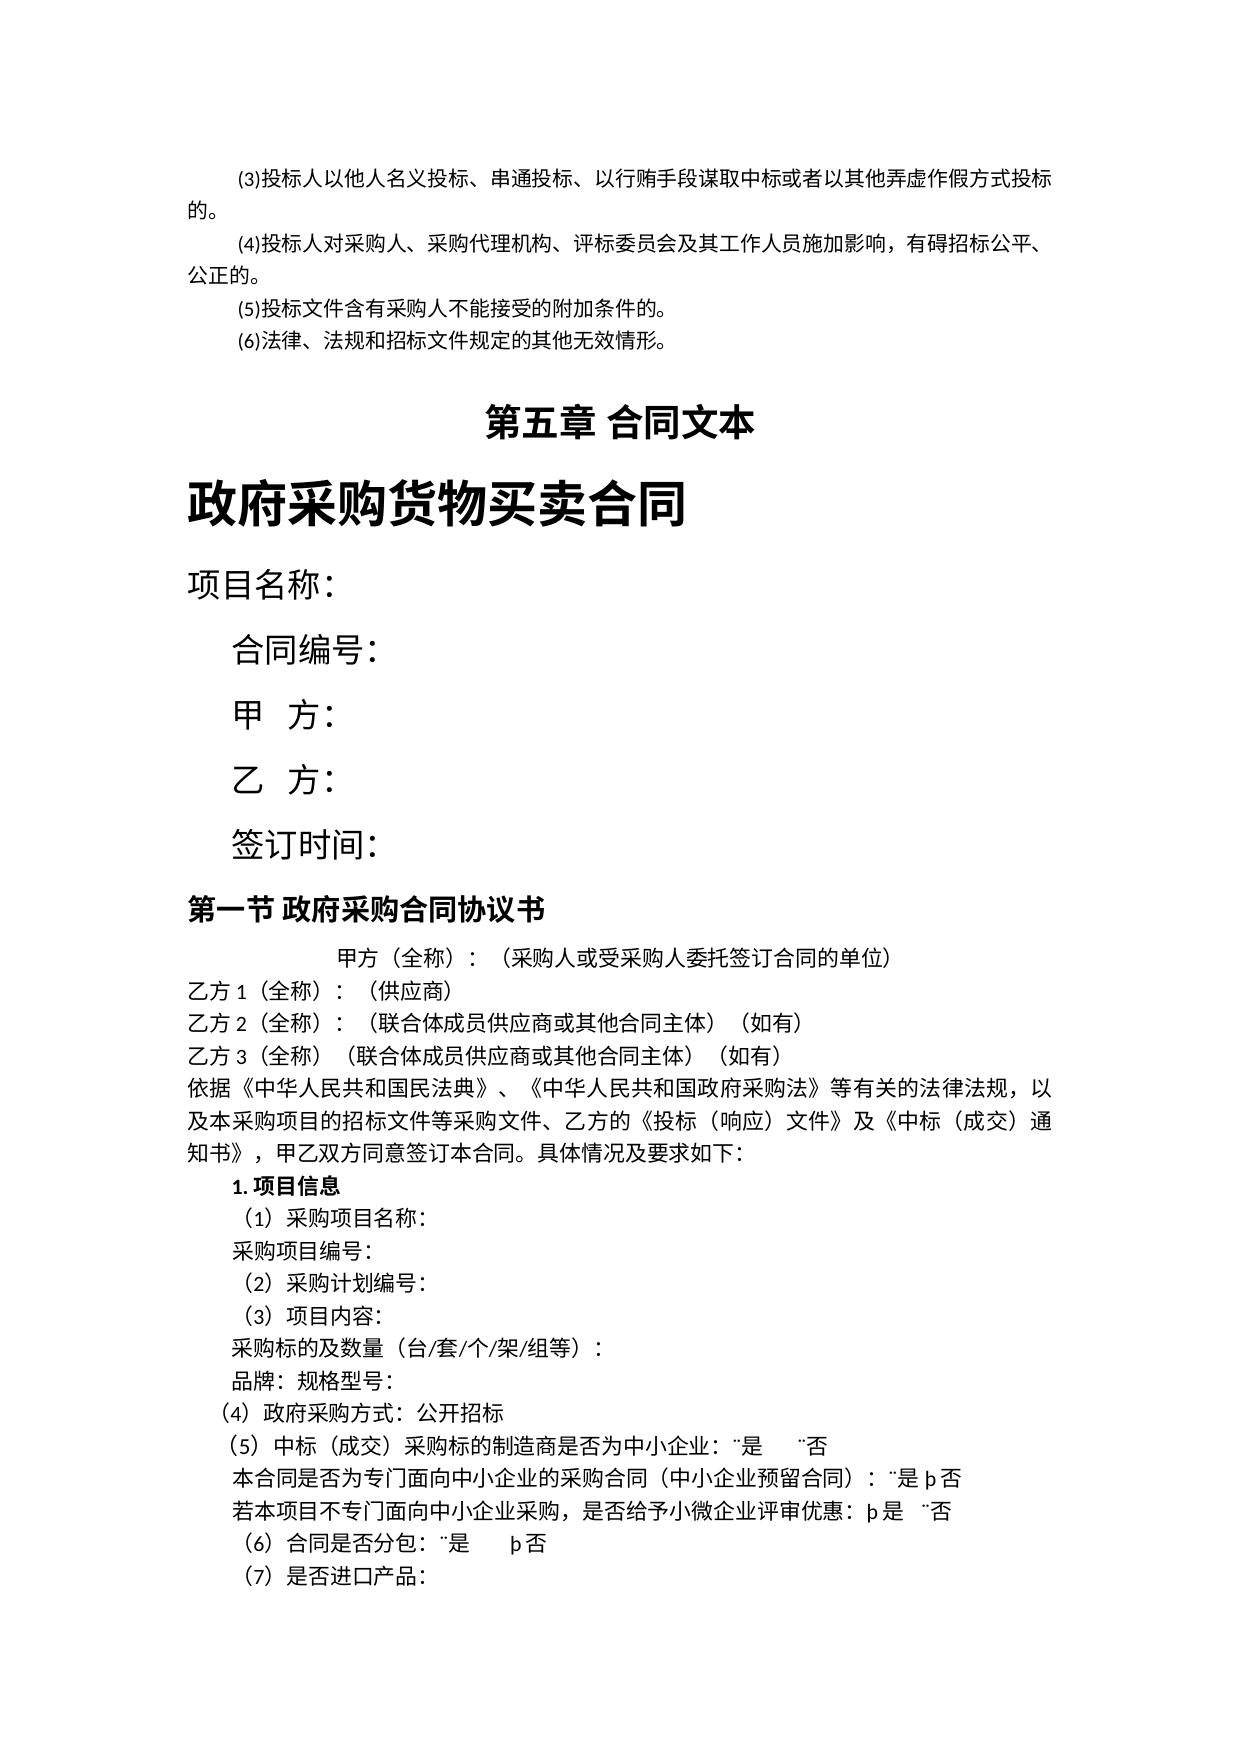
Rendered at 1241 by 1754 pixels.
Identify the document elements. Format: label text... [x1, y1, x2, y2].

text 甲 方： [231, 682, 1053, 747]
text （1）采购项目名称： [187, 1202, 1053, 1234]
text 本合同是否为专门面向中小企业的采购合同（中小企业预留合同）：¨是 þ否 [187, 1462, 1053, 1494]
text （4）政府采购方式：公开招标 [187, 1397, 1053, 1429]
text 乙 方： [231, 747, 1053, 812]
text （7）是否进口产品： [187, 1559, 1053, 1592]
text （6）合同是否分包：¨是 þ否 [187, 1527, 1053, 1559]
text 政府采购货物买卖合同 [187, 454, 1053, 552]
text （2）采购计划编号： [187, 1267, 1053, 1299]
text (6)法律、法规和招标文件规定的其他无效情形。 [187, 324, 1053, 357]
text 依据《中华人民共和国民法典》、《中华人民共和国政府采购法》等有关的法律法规，以及本采购项目的招标文件等采购文件、乙方的《投标（响应）文件》及《中标（成交）通知书》，甲乙双方同意签订本合同。具体情况及要求如下： [187, 1072, 1053, 1169]
text 品牌：规格型号： [187, 1364, 1053, 1397]
text 1. 项目信息 [187, 1169, 1053, 1202]
text 若本项目不专门面向中小企业采购，是否给予小微企业评审优惠：þ是 ¨否 [187, 1494, 1053, 1527]
text 采购项目编号： [187, 1234, 1053, 1267]
text 项目名称： [187, 552, 1053, 617]
text （5）中标（成交）采购标的制造商是否为中小企业：¨是 ¨否 [187, 1429, 1053, 1462]
text 第五章 合同文本 [187, 389, 1053, 454]
text 采购标的及数量（台/套/个/架/组等）： [187, 1332, 1053, 1364]
text 合同编号： [231, 617, 1053, 682]
text （3）项目内容： [187, 1299, 1053, 1332]
text 乙方2（全称）：（联合体成员供应商或其他合同主体）（如有） [187, 1007, 1053, 1039]
text 乙方3（全称）（联合体成员供应商或其他合同主体）（如有） [187, 1039, 1053, 1072]
text (5)投标文件含有采购人不能接受的附加条件的。 [187, 292, 1053, 324]
text 第一节 政府采购合同协议书 [187, 877, 1053, 942]
text (4)投标人对采购人、采购代理机构、评标委员会及其工作人员施加影响，有碍招标公平、公正的。 [187, 227, 1053, 292]
text 乙方1（全称）：（供应商） [187, 974, 1053, 1007]
text (3)投标人以他人名义投标、串通投标、以行贿手段谋取中标或者以其他弄虚作假方式投标的。 [187, 162, 1053, 227]
text 甲方（全称）：（采购人或受采购人委托签订合同的单位） [187, 942, 1053, 974]
text 签订时间： [231, 812, 1053, 877]
